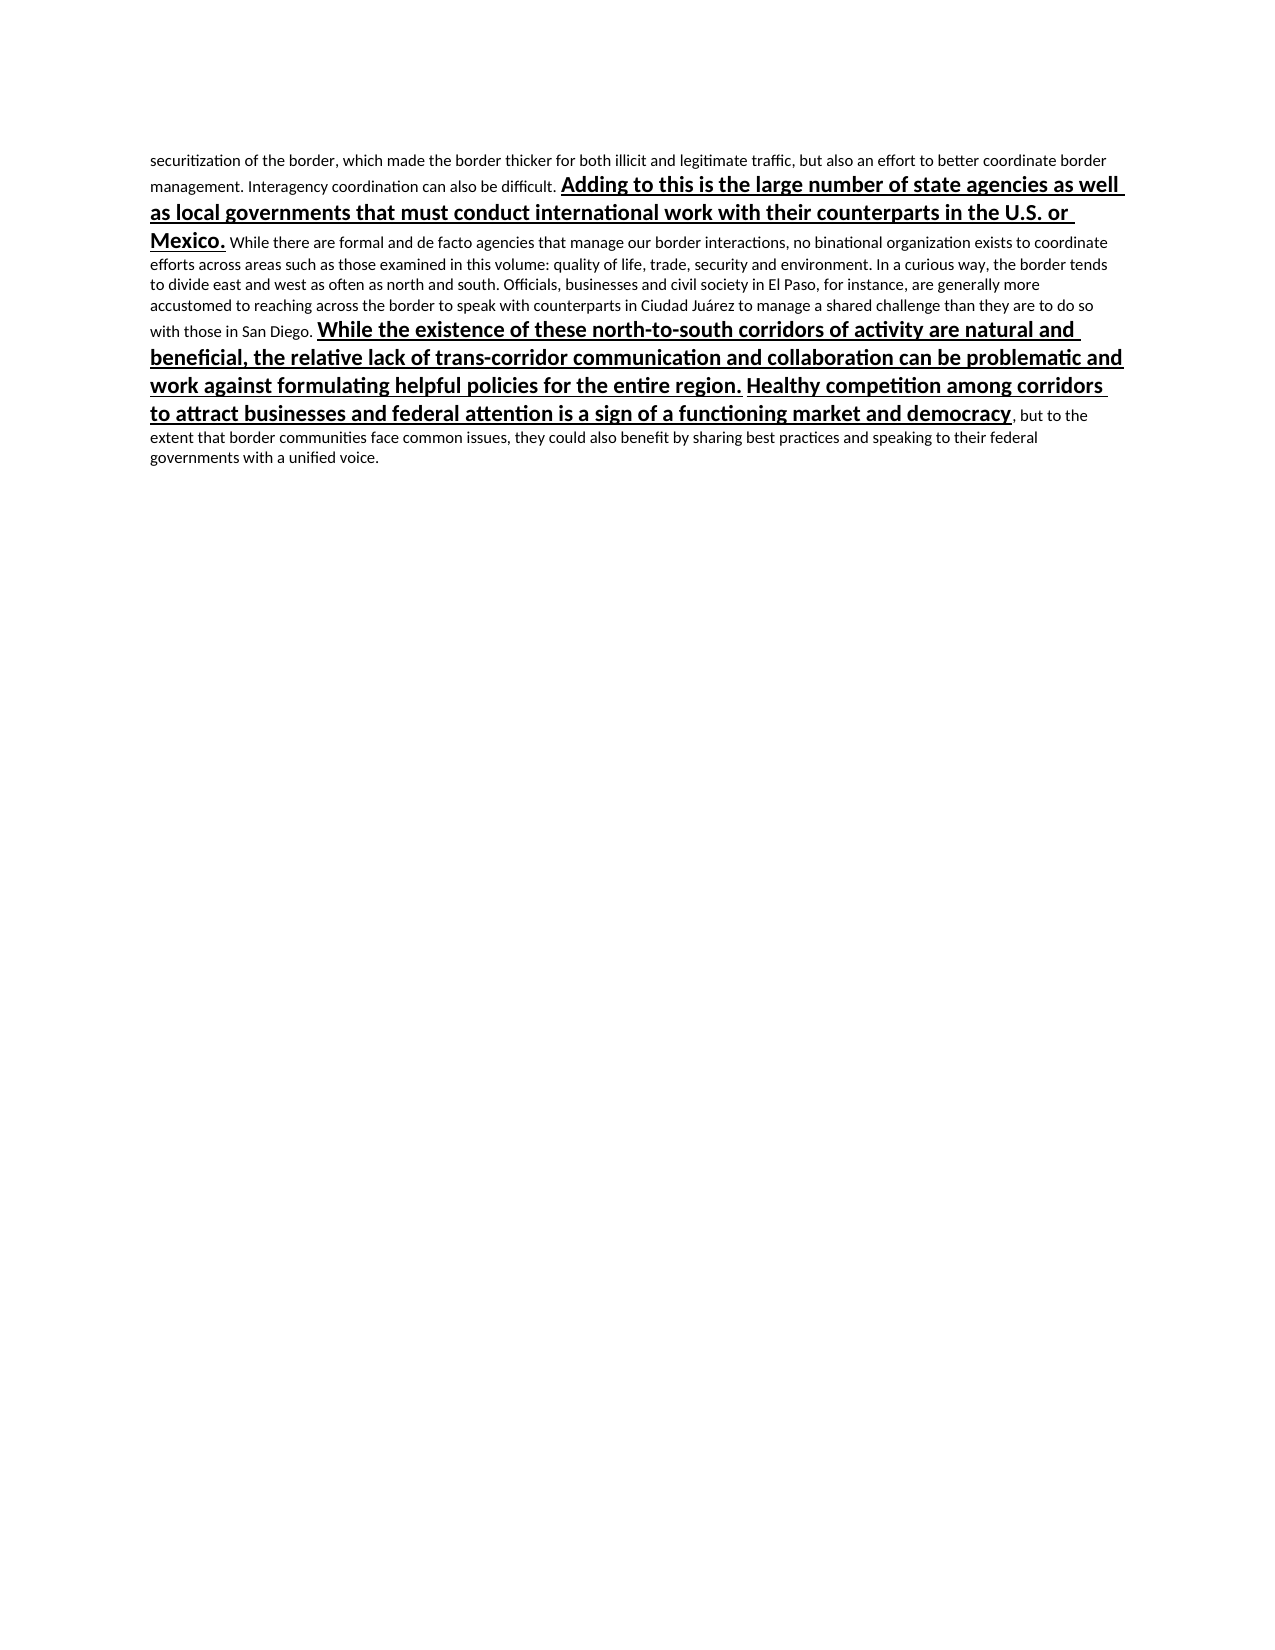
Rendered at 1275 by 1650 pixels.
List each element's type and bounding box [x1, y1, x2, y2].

text [150, 150, 1125, 468]
